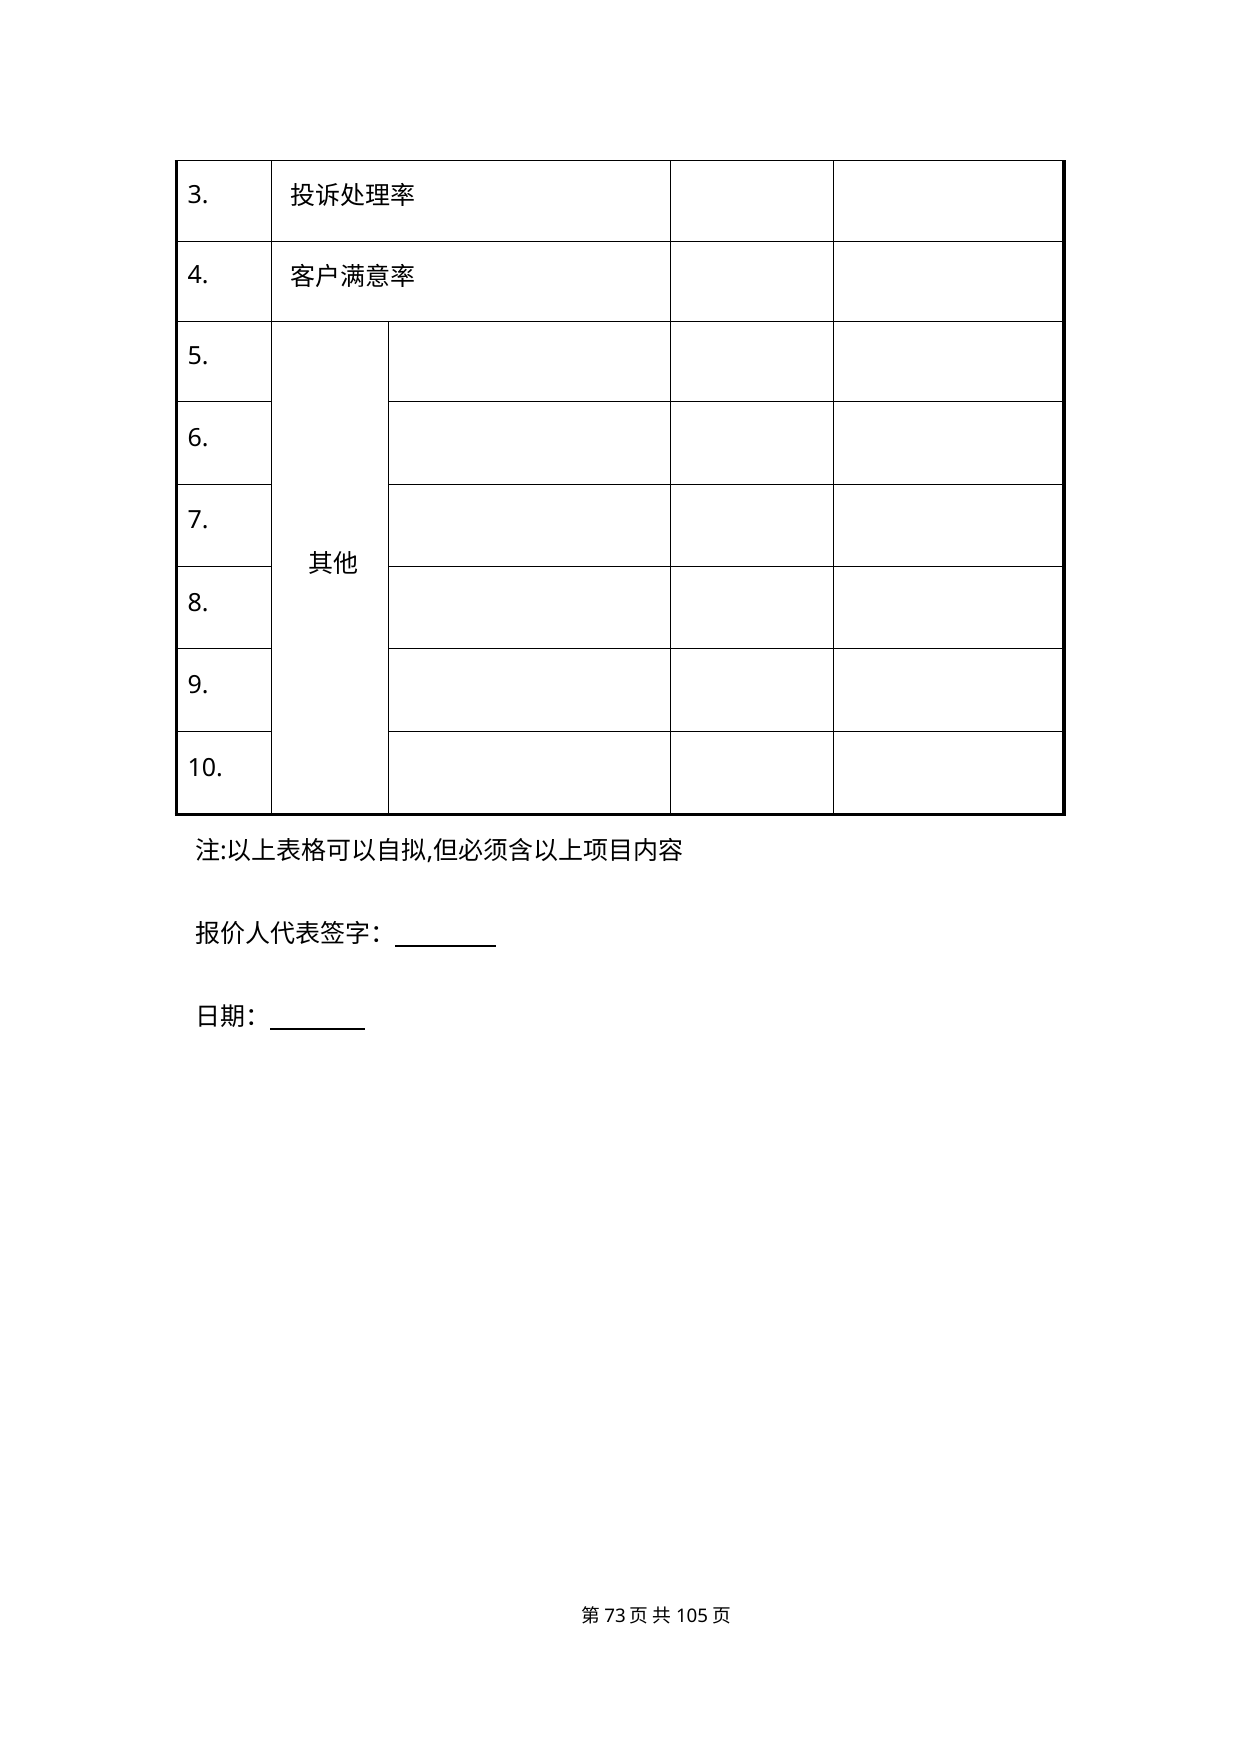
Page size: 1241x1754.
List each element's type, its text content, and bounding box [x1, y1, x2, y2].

table_cell [671, 485, 833, 566]
table_cell [389, 567, 670, 648]
table_cell [389, 402, 670, 483]
table_cell [178, 242, 271, 321]
table_cell [178, 732, 271, 813]
table_cell [671, 649, 833, 731]
table_cell [834, 242, 1062, 321]
table_cell [834, 649, 1062, 731]
table_cell [834, 161, 1062, 241]
table_cell 投诉处理率 [272, 161, 670, 241]
table_cell [671, 567, 833, 648]
table_cell [671, 402, 833, 483]
table_cell [671, 242, 833, 321]
table_cell [178, 485, 271, 566]
table_cell [389, 732, 670, 813]
table_cell [178, 567, 271, 648]
text 日期： [195, 982, 1053, 1047]
table_cell [834, 322, 1062, 401]
text 报价人代表签字： [195, 899, 1053, 964]
table_cell [834, 567, 1062, 648]
table_cell [389, 485, 670, 566]
table_cell [671, 732, 833, 813]
table_cell [834, 732, 1062, 813]
table_cell [834, 485, 1062, 566]
text 注:以上表格可以自拟,但必须含以上项目内容 [195, 816, 1053, 881]
table_cell 其他 [272, 322, 388, 813]
table_cell [178, 161, 271, 241]
table_cell [178, 402, 271, 483]
table_cell [389, 322, 670, 401]
table_cell [178, 322, 271, 401]
table_cell [834, 402, 1062, 483]
table_cell [671, 322, 833, 401]
table_cell [671, 161, 833, 241]
table_cell [178, 649, 271, 731]
table_cell [389, 649, 670, 731]
table_cell 客户满意率 [272, 242, 670, 321]
